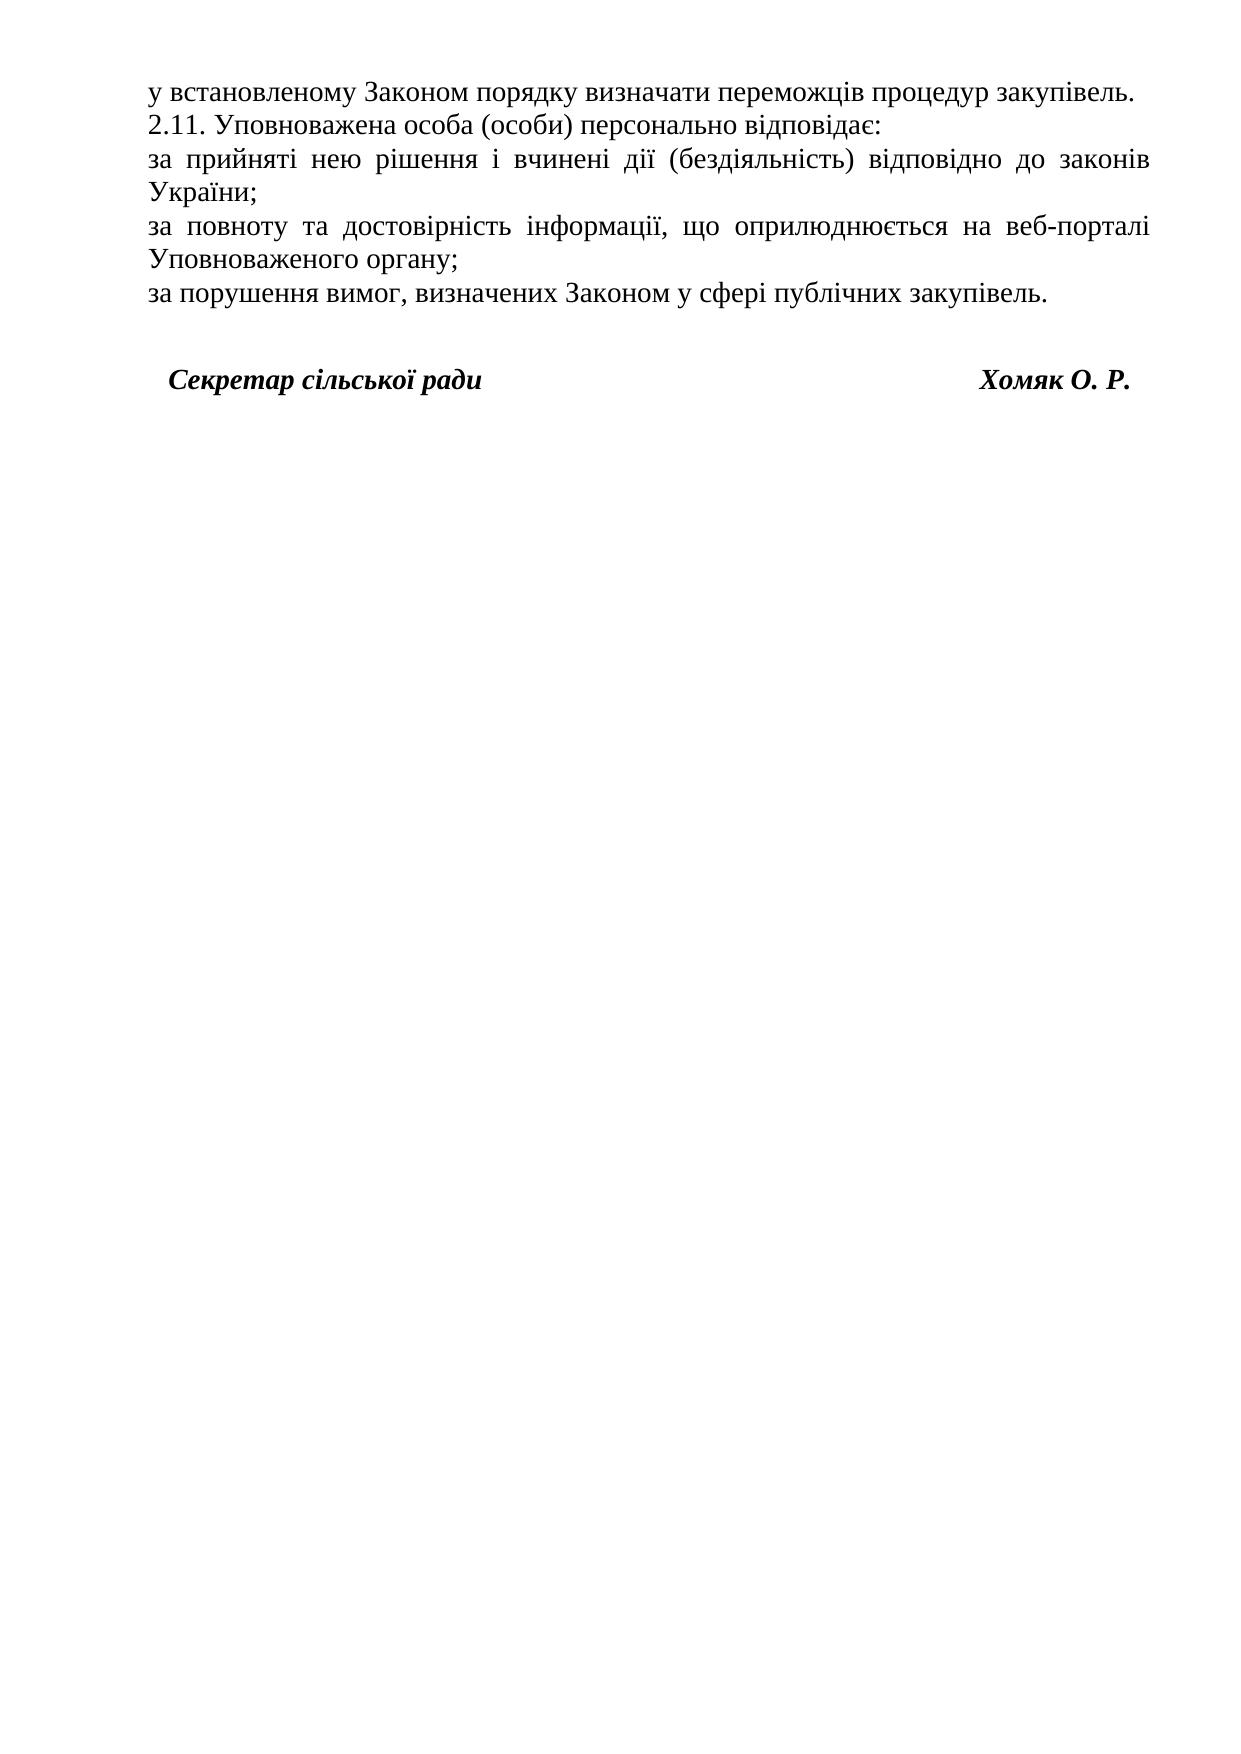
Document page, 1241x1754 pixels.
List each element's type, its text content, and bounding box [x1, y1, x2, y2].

text 2.11. Уповноважена особа (особи) персонально відповідає: [148, 107, 1152, 141]
text за прийняті нею рішення і вчинені дії (бездіяльність) відповідно до законів України; [148, 141, 1152, 208]
text Секретар сільської ради Хомяк О. Р. [148, 362, 1152, 396]
text за повноту та достовірність інформації, що оприлюднюється на веб-порталі Уповноваженого органу; [148, 208, 1152, 275]
text за порушення вимог, визначених Законом у сфері публічних закупівель. [148, 275, 1152, 309]
text у встановленому Законом порядку визначати переможців процедур закупівель. [148, 74, 1152, 107]
